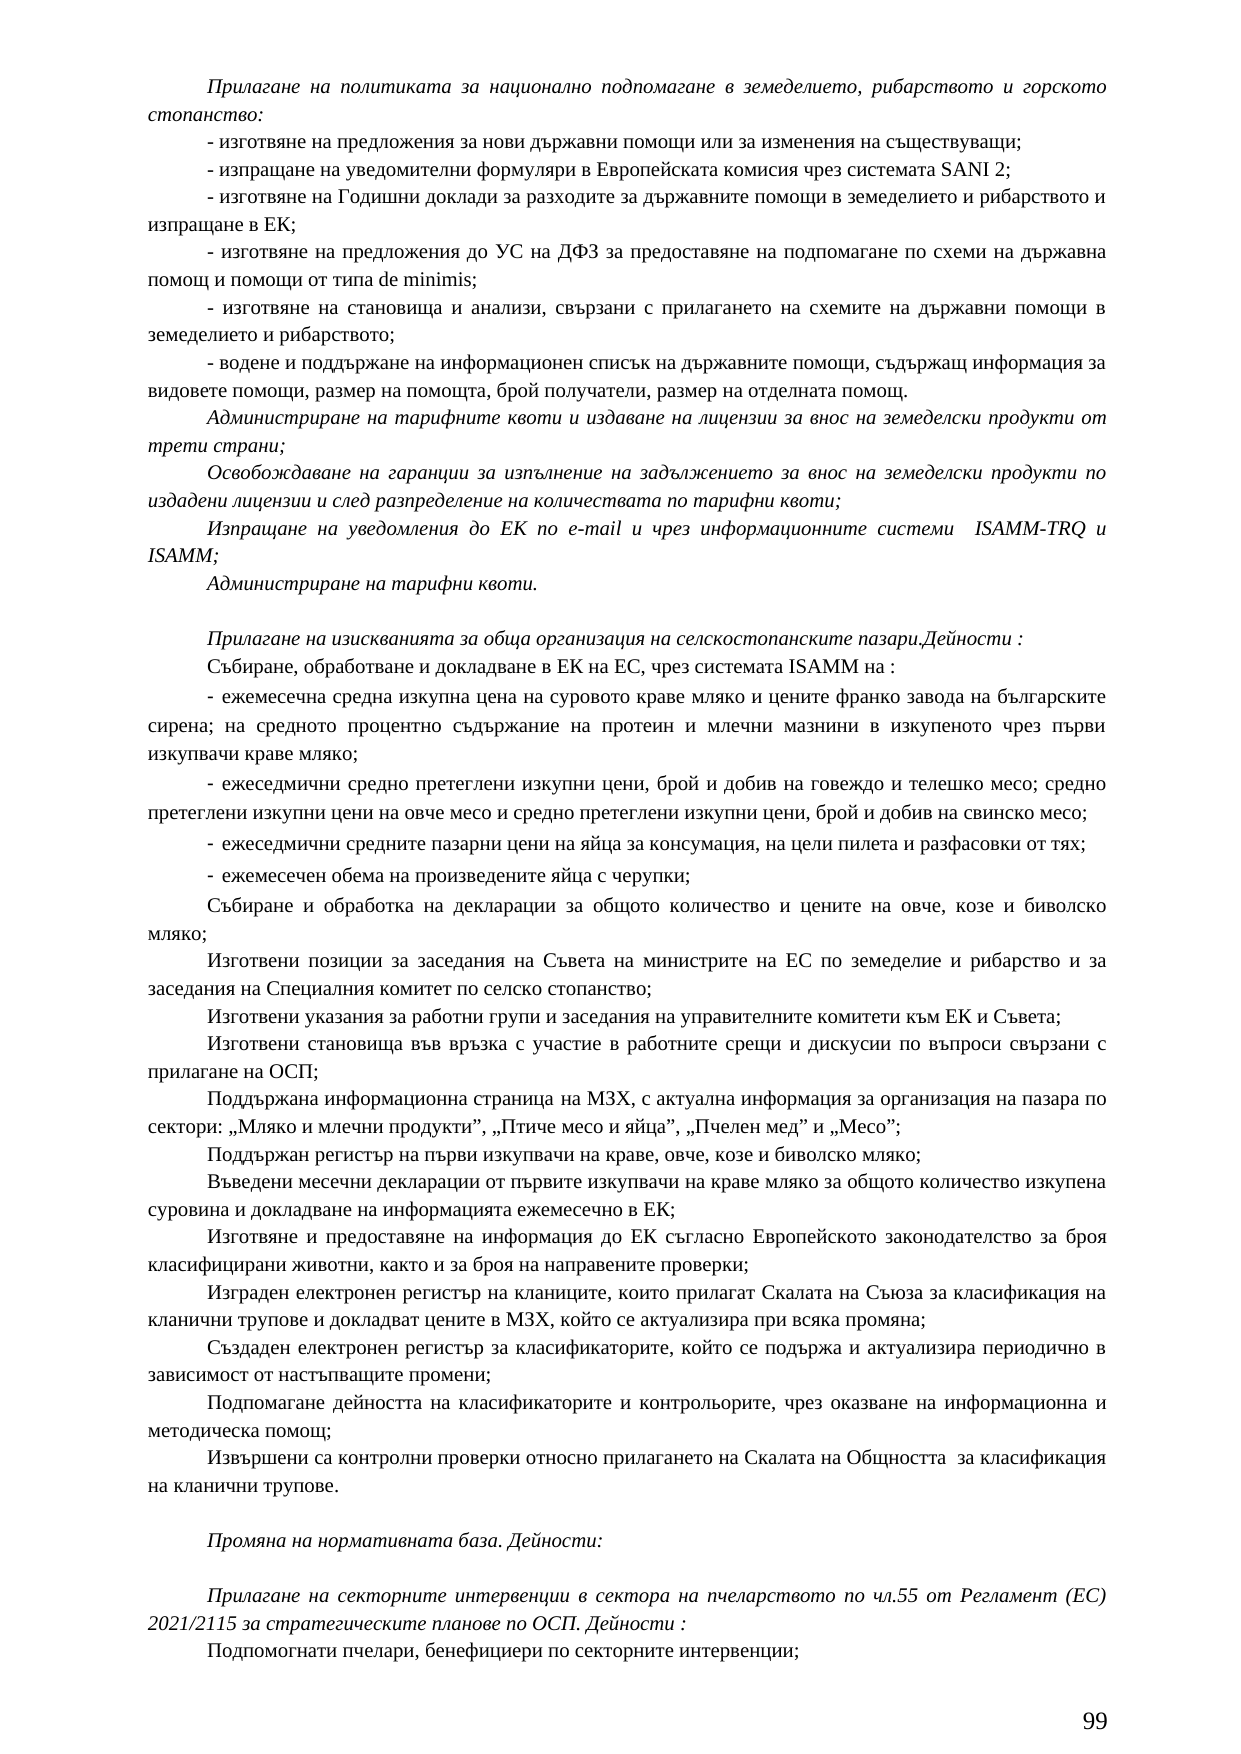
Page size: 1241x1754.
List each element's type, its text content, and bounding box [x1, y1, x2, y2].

text Въведени месечни декларации от първите изкупвачи на краве мляко за общото количество изкупена суровина и докладване на информацията ежемесечно в ЕК; [148, 1169, 1107, 1221]
text Прилагане на политиката за национално подпомагане в земеделието, рибарството и горското стопанство: [148, 74, 1107, 126]
list ежеседмични средните пазарни цени на яйца за консумация, на цели пилета и разфасовки от тях; [148, 828, 1107, 856]
text Изграден електронен регистър на кланиците, които прилагат Скалата на Съюза за класификация на кланични трупове и докладват цените в МЗХ, който се актуализира при всяка промяна; [148, 1279, 1107, 1331]
text Подпомагане дейността на класификаторите и контрольорите, чрез оказване на информационна и методическа помощ; [148, 1390, 1107, 1442]
text Поддържана информационна страница на МЗХ, с актуална информация за организация на пазара по сектори: „Мляко и млечни продукти”, „Птиче месо и яйца”, „Пчелен мед” и „Месо”; [148, 1086, 1107, 1138]
list ежемесечен обема на произведените яйца с черупки; [148, 861, 1107, 889]
text Прилагане на секторните интервенции в сектора на пчеларството по чл.55 от Регламент (ЕС) 2021/2115 за стратегическите планове по ОСП. Дейности : [148, 1583, 1107, 1635]
text - изпращане на уведомителни формуляри в Европейската комисия чрез системата SANI 2; [148, 157, 1107, 181]
text Изпращане на уведомления до ЕК по е-mail и чрез информационните системи ISAMM-TRQ и ISAMM; [148, 516, 1107, 567]
text Изготвени позиции за заседания на Съвета на министрите на ЕС по земеделие и рибарство и за заседания на Специалния комитет по селско стопанство; [148, 948, 1107, 1000]
text Извършени са контролни проверки относно прилагането на Скалата на Общността за класификация на кланични трупове. [148, 1445, 1107, 1497]
text Изготвени становища във връзка с участие в работните срещи и дискусии по въпроси свързани с прилагане на ОСП; [148, 1031, 1107, 1083]
text Поддържан регистър на първи изкупвачи на краве, овче, козе и биволско мляко; [148, 1142, 1107, 1166]
text - изготвяне на предложения за нови държавни помощи или за изменения на съществуващи; [148, 129, 1107, 153]
text - изготвяне на Годишни доклади за разходите за държавните помощи в земеделието и рибарството и изпращане в ЕК; [148, 184, 1107, 236]
text Промяна на нормативната база. Дейности: [148, 1528, 1107, 1552]
list ежемесечна средна изкупна цена на суровото краве мляко и цените франко завода на българските сирена; на средното процентно съдържание на протеин и млечни мазнини в изкупеното чрез първи изкупвачи краве мляко; [148, 681, 1107, 765]
text Изготвяне и предоставяне на информация до ЕК съгласно Европейското законодателство за броя класифицирани животни, както и за броя на направените проверки; [148, 1224, 1107, 1276]
text Създаден електронен регистър за класификаторите, който се подържа и актуализира периодично в зависимост от настъпващите промени; [148, 1335, 1107, 1386]
text Изготвени указания за работни групи и заседания на управителните комитети към ЕК и Съвета; [148, 1003, 1107, 1028]
text Администриране на тарифните квоти и издаване на лицензии за внос на земеделски продукти от трети страни; [148, 405, 1107, 457]
text Освобождаване на гаранции за изпълнение на задължението за внос на земеделски продукти по издадени лицензии и след разпределение на количествата по тарифни квоти; [148, 460, 1107, 512]
text Администриране на тарифни квоти. [148, 571, 1107, 595]
text Подпомогнати пчелари, бенефициери по секторните интервенции; [148, 1638, 1107, 1662]
text Събиране и обработка на декларации за общото количество и цените на овче, козе и биволско мляко; [148, 893, 1107, 945]
text - изготвяне на предложения до УС на ДФЗ за предоставяне на подпомагане по схеми на държавна помощ и помощи от типа de minimis; [148, 239, 1107, 291]
text - водене и поддържане на информационен списък на държавните помощи, съдържащ информация за видовете помощи, размер на помощта, брой получатели, размер на отделната помощ. [148, 350, 1107, 402]
list ежеседмични средно претеглени изкупни цени, брой и добив на говеждо и телешко месо; средно претеглени изкупни цени на овче месо и средно претеглени изкупни цени, брой и добив на свинско месо; [148, 768, 1107, 824]
text - изготвяне на становища и анализи, свързани с прилагането на схемите на държавни помощи в земеделието и рибарството; [148, 295, 1107, 346]
text Прилагане на изискванията за обща организация на селскостопанските пазари.Дейности : [148, 626, 1107, 650]
text Събиране, обработване и докладване в ЕК на ЕС, чрез системата ISAMM на : [148, 653, 1107, 678]
